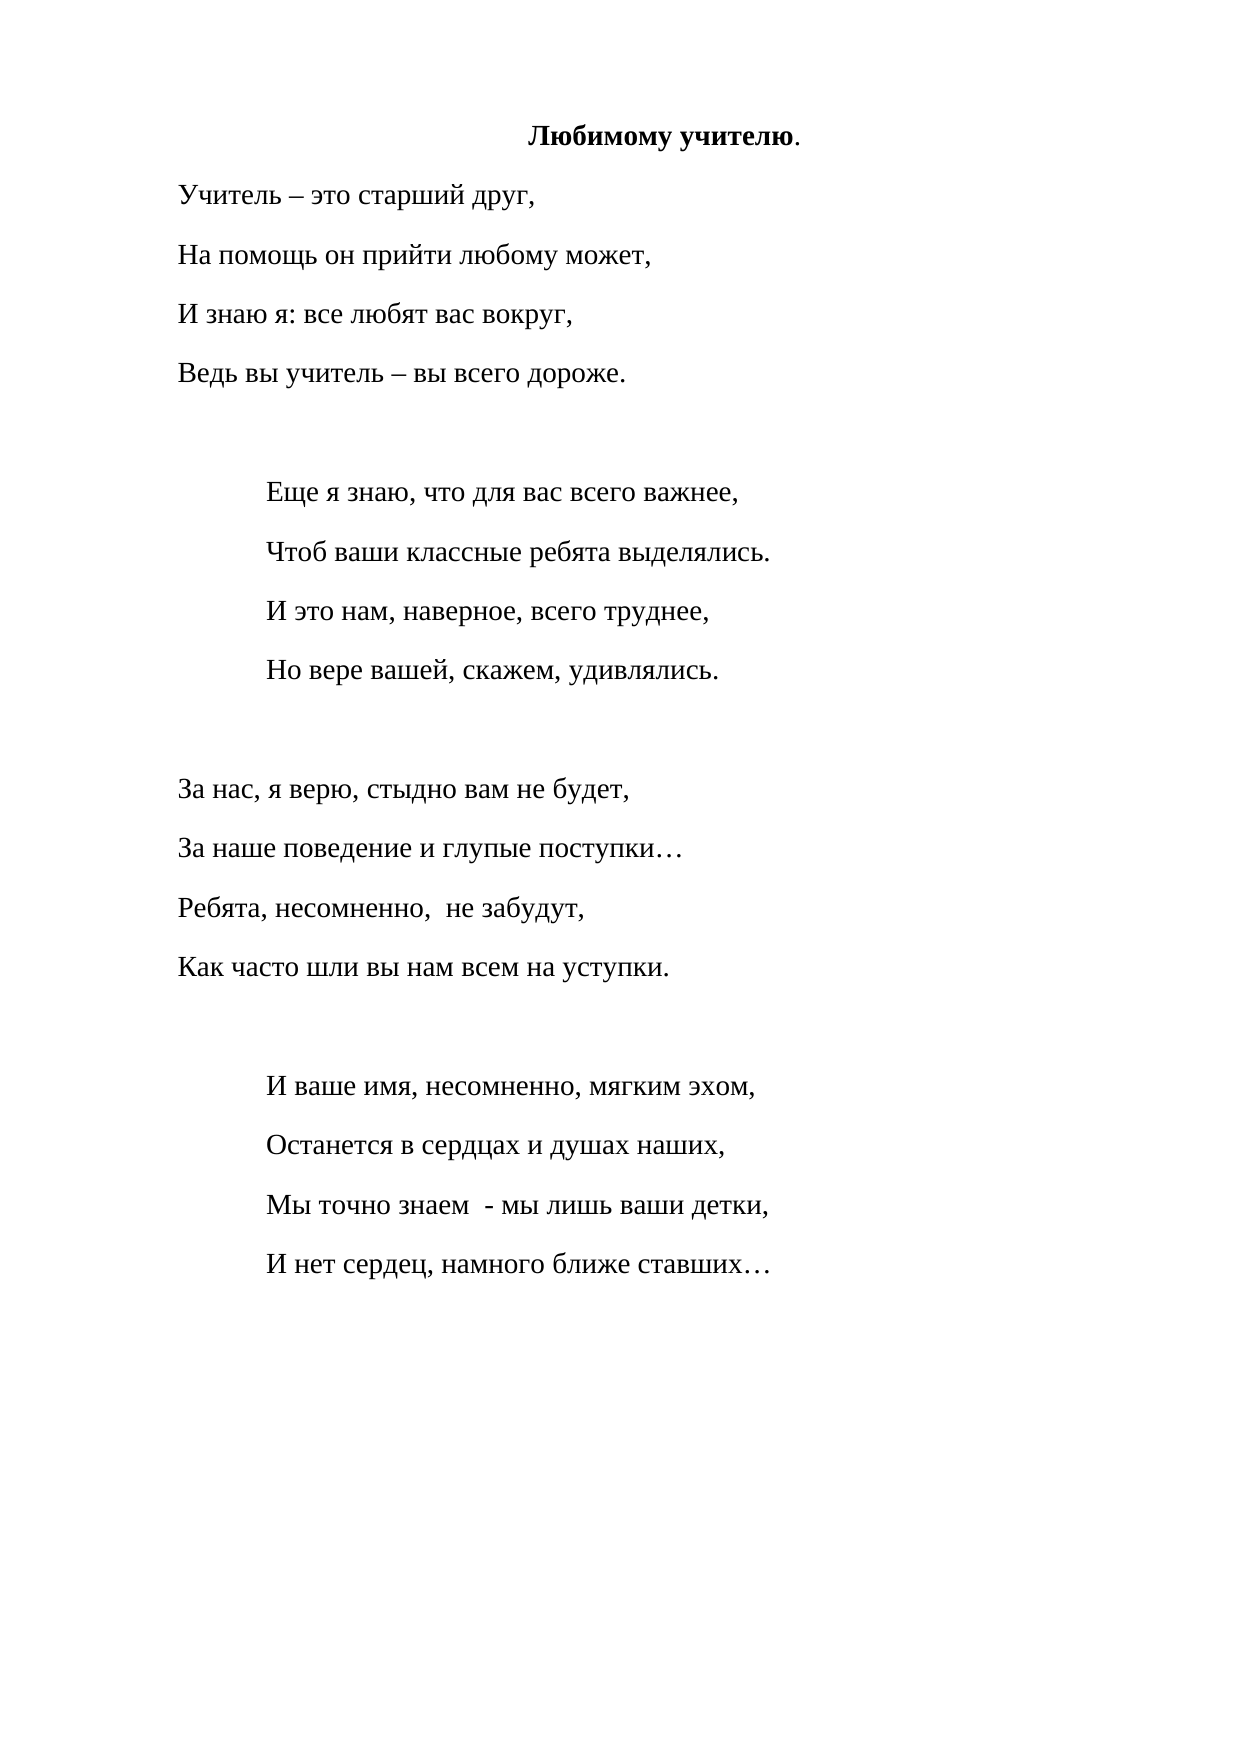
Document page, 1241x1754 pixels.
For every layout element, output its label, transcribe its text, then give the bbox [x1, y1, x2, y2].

text На помощь он прийти любому может, [177, 237, 1152, 270]
text За наше поведение и глупые поступки… [177, 831, 1152, 864]
text Ребята, несомненно, не забудут, [177, 890, 1152, 923]
text И нет сердец, намного ближе ставших… [177, 1246, 1152, 1280]
text И ваше имя, несомненно, мягким эхом, [177, 1068, 1152, 1102]
text Учитель – это старший друг, [177, 177, 1152, 211]
text Как часто шли вы нам всем на уступки. [177, 949, 1152, 983]
text Останется в сердцах и душах наших, [177, 1127, 1152, 1161]
text Любимому учителю. [177, 118, 1152, 152]
text Но вере вашей, скажем, удивлялись. [177, 652, 1152, 686]
text За нас, я верю, стыдно вам не будет, [177, 771, 1152, 805]
text Ведь вы учитель – вы всего дороже. [177, 356, 1152, 389]
text И знаю я: все любят вас вокруг, [177, 296, 1152, 330]
text Чтоб ваши классные ребята выделялись. [177, 534, 1152, 567]
text Еще я знаю, что для вас всего важнее, [177, 474, 1152, 508]
text И это нам, наверное, всего труднее, [177, 593, 1152, 627]
text Мы точно знаем - мы лишь ваши детки, [177, 1187, 1152, 1220]
